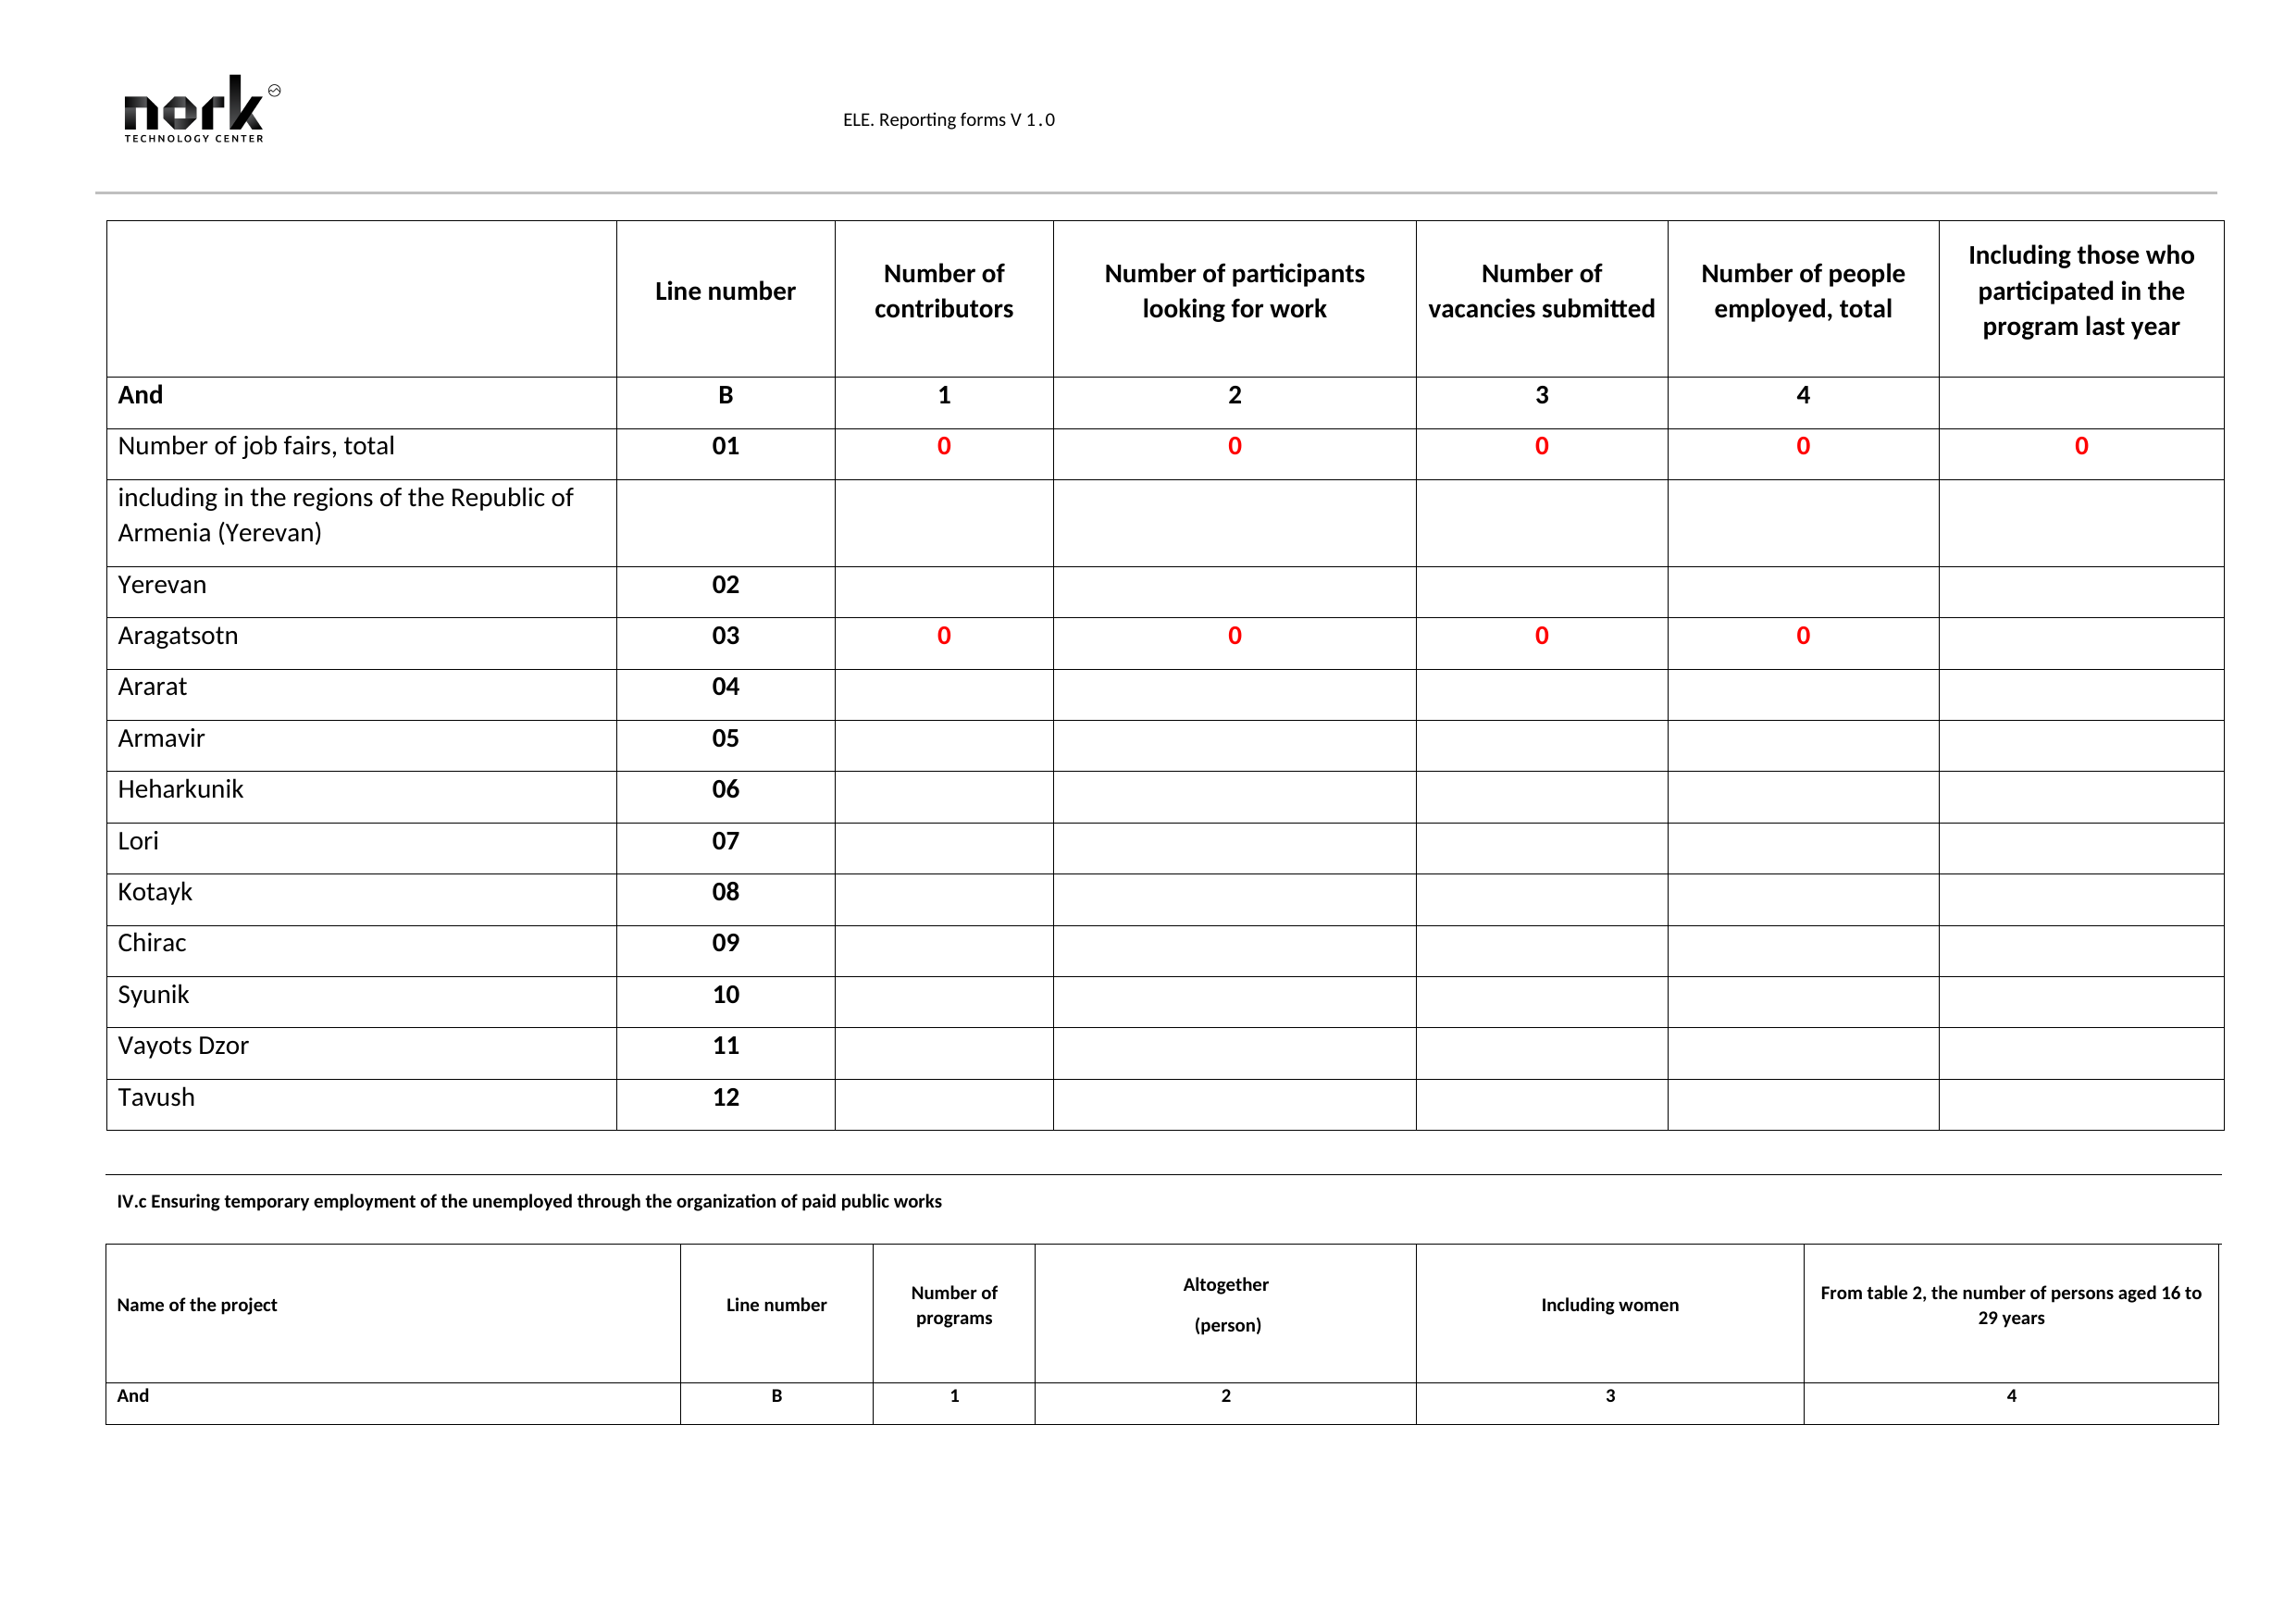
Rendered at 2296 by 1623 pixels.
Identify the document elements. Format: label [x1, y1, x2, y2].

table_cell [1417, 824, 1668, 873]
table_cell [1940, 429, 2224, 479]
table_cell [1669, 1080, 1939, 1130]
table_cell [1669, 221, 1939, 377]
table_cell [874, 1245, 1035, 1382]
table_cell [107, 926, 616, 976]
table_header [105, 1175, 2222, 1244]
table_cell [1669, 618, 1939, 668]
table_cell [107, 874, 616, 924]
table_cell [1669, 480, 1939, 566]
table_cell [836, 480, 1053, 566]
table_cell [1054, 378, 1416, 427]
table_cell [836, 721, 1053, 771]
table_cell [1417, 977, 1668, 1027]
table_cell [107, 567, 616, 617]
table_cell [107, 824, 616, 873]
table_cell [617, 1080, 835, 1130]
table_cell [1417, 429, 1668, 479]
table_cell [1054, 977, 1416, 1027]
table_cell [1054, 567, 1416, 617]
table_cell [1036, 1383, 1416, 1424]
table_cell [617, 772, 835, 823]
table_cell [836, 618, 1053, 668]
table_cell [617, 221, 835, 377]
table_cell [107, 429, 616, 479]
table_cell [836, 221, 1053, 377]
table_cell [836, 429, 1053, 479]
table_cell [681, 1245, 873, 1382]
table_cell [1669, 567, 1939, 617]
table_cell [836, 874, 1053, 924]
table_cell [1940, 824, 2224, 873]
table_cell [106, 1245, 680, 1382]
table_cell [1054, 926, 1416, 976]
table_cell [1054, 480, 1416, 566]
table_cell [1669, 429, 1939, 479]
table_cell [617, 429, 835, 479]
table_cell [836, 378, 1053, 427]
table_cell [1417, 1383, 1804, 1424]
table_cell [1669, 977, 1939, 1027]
picture [122, 72, 282, 145]
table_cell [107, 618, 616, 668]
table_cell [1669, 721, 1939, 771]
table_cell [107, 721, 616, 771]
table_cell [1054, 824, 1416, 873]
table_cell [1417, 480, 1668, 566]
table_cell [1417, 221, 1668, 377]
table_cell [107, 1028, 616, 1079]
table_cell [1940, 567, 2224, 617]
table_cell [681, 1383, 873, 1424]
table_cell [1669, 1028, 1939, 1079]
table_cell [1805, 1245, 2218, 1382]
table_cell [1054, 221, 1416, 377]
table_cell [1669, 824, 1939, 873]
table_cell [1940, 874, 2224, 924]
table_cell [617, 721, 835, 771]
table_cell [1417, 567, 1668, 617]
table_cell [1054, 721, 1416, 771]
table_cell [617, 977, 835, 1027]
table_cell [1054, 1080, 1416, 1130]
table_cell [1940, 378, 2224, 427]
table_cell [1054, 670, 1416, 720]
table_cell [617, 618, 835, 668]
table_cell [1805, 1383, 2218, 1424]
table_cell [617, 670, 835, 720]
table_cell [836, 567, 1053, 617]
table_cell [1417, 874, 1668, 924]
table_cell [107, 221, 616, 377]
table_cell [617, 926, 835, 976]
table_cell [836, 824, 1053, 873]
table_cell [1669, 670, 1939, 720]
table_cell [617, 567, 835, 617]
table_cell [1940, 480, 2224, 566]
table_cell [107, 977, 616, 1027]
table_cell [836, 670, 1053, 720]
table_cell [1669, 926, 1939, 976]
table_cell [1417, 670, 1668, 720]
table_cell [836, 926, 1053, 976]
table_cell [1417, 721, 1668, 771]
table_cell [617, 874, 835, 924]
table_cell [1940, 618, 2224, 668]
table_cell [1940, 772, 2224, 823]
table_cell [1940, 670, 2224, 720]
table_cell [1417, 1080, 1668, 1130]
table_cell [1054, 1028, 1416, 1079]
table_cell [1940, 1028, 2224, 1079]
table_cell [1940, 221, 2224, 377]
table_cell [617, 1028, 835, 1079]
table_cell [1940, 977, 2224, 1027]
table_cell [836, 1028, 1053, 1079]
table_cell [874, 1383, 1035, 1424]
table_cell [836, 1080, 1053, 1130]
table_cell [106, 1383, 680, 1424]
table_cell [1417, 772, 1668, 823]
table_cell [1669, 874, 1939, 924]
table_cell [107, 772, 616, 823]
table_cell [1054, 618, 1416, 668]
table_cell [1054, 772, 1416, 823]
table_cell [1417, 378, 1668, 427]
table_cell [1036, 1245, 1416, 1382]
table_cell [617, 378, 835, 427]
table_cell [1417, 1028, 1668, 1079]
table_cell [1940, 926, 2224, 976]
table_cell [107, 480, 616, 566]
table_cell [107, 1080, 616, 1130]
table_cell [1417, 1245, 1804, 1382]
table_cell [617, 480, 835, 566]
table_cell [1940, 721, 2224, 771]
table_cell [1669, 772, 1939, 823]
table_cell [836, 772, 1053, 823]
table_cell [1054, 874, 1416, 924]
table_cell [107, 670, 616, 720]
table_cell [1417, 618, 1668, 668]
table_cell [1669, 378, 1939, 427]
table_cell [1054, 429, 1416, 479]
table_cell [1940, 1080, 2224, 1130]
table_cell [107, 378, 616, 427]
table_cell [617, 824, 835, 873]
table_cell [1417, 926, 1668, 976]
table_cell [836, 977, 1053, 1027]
